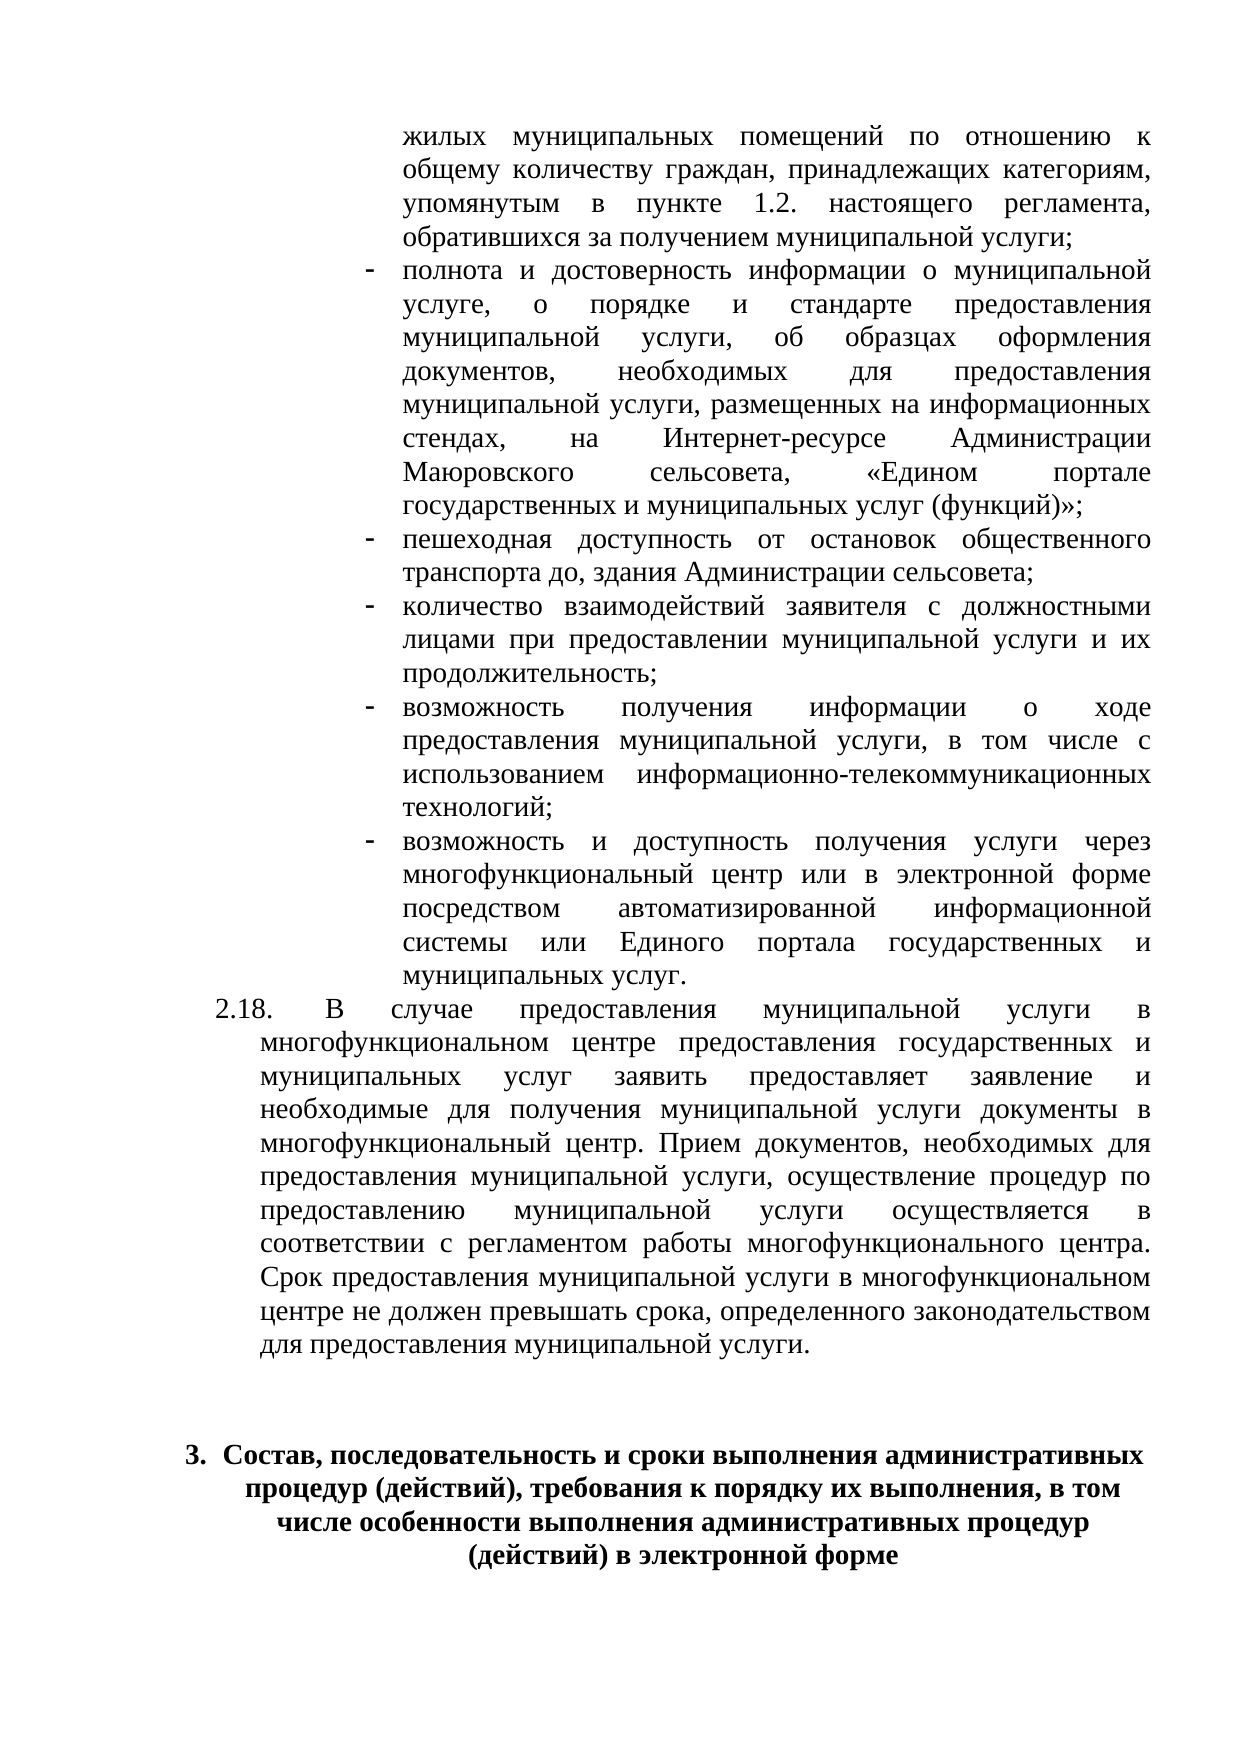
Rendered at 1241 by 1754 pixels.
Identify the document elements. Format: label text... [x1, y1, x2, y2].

list Состав, последовательность и сроки выполнения административных процедур (действий), требования к порядку их выполнения, в том числе особенности выполнения административных процедур (действий) в электронной форме [177, 1437, 1152, 1571]
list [365, 118, 1152, 252]
list полнота и достоверность информации о муниципальной услуге, о порядке и стандарте предоставления муниципальной услуги, об образцах оформления документов, необходимых для предоставления муниципальной услуги, размещенных на информационных стендах, на Интернет-ресурсе Администрации Маюровского сельсовета, «Едином портале государственных и муниципальных услуг (функций)»; [365, 252, 1152, 521]
list возможность и доступность получения услуги через многофункциональный центр или в электронной форме посредством автоматизированной информационной системы или Единого портала государственных и муниципальных услуг. [365, 823, 1152, 991]
list количество взаимодействий заявителя с должностными лицами при предоставлении муниципальной услуги и их продолжительность; [365, 588, 1152, 689]
list пешеходная доступность от остановок общественного транспорта до, здания Администрации сельсовета; [365, 521, 1152, 588]
list возможность получения информации о ходе предоставления муниципальной услуги, в том числе с использованием информационно-телекоммуникационных технологий; [365, 689, 1152, 823]
list В случае предоставления муниципальной услуги в многофункциональном центре предоставления государственных и муниципальных услуг заявить предоставляет заявление и необходимые для получения муниципальной услуги документы в многофункциональный центр. Прием документов, необходимых для предоставления муниципальной услуги, осуществление процедур по предоставлению муниципальной услуги осуществляется в соответствии с регламентом работы многофункционального центра. Срок предоставления муниципальной услуги в многофункциональном центре не должен превышать срока, определенного законодательством для предоставления муниципальной услуги. [215, 991, 1152, 1360]
